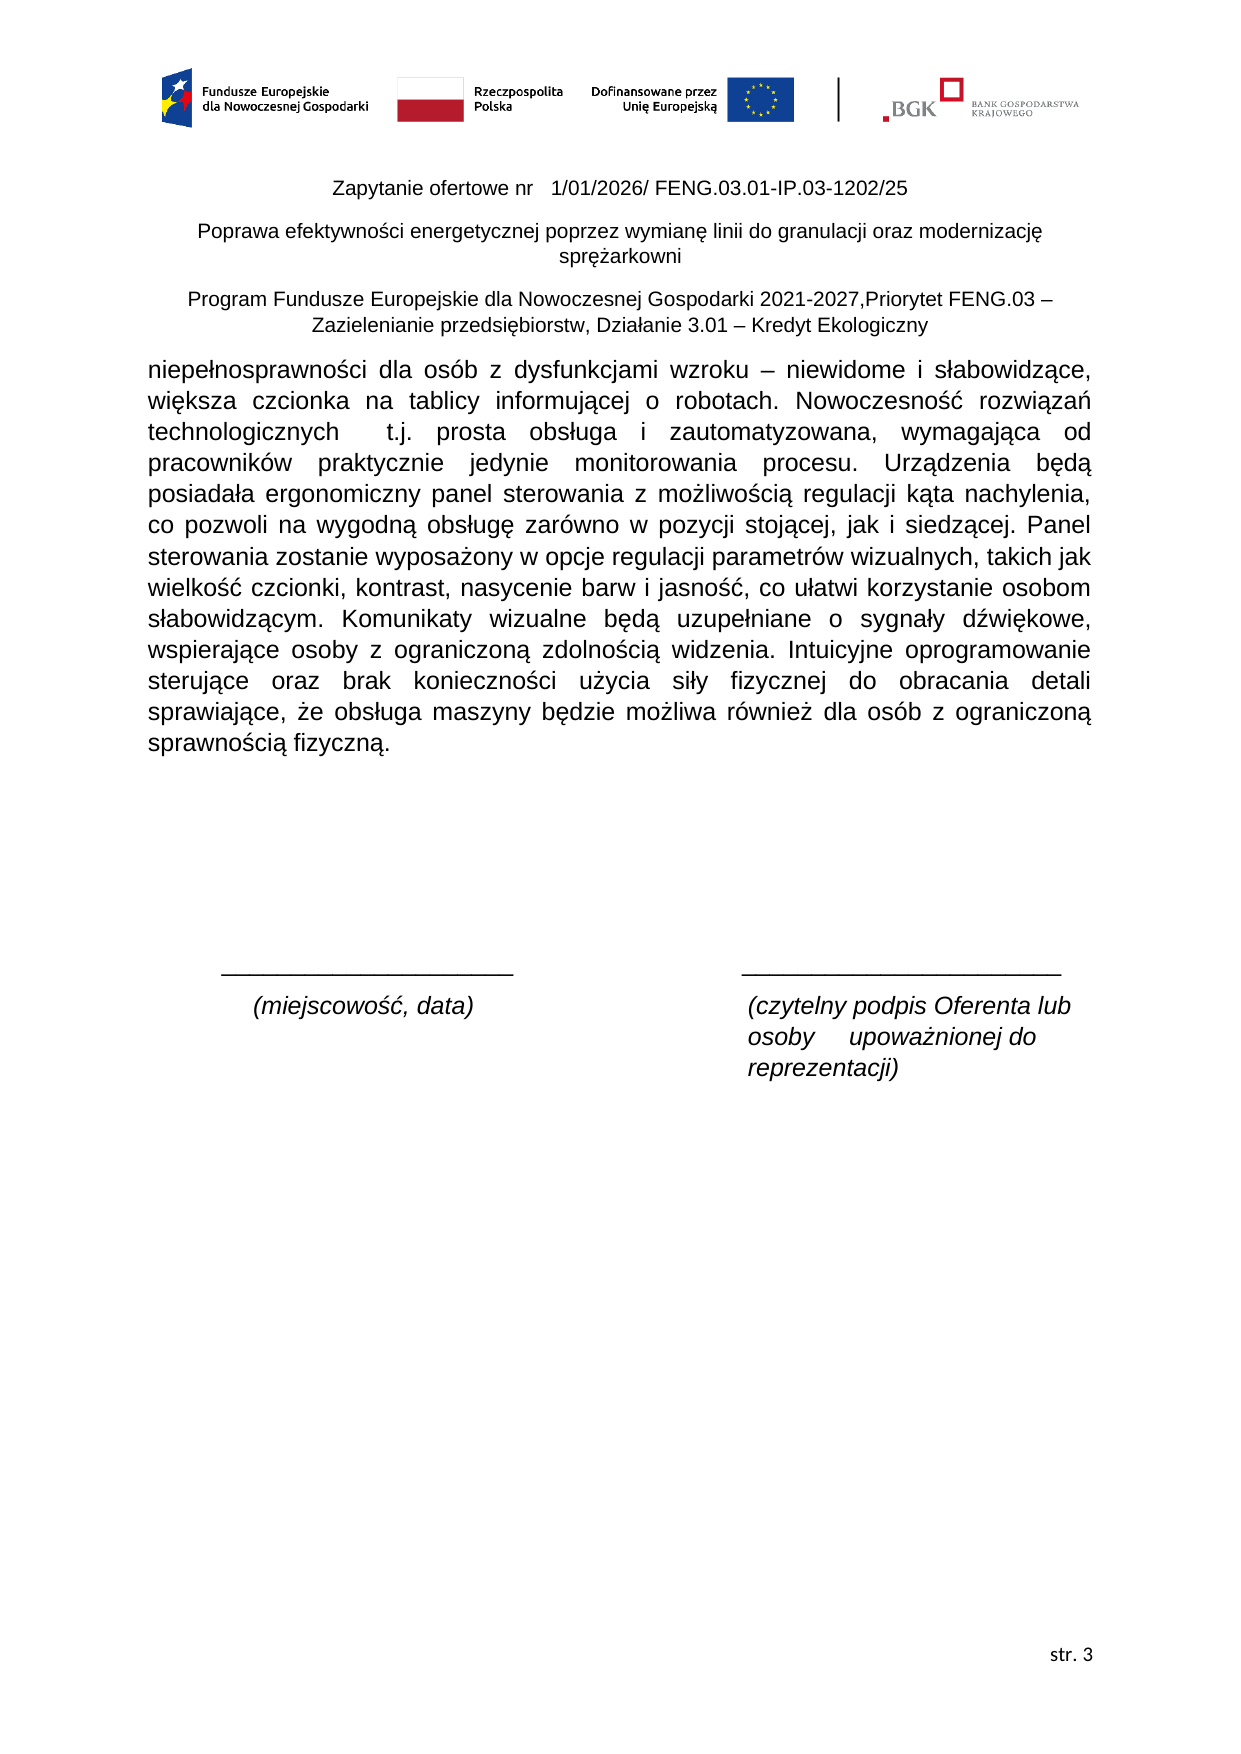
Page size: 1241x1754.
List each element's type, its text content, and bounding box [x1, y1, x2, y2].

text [148, 355, 1093, 757]
text _____________________ _______________________ [221, 948, 1093, 977]
text (miejscowość, data) (czytelny podpis Oferenta lub osoby upoważnionej do reprezentacji) [253, 991, 1093, 1082]
